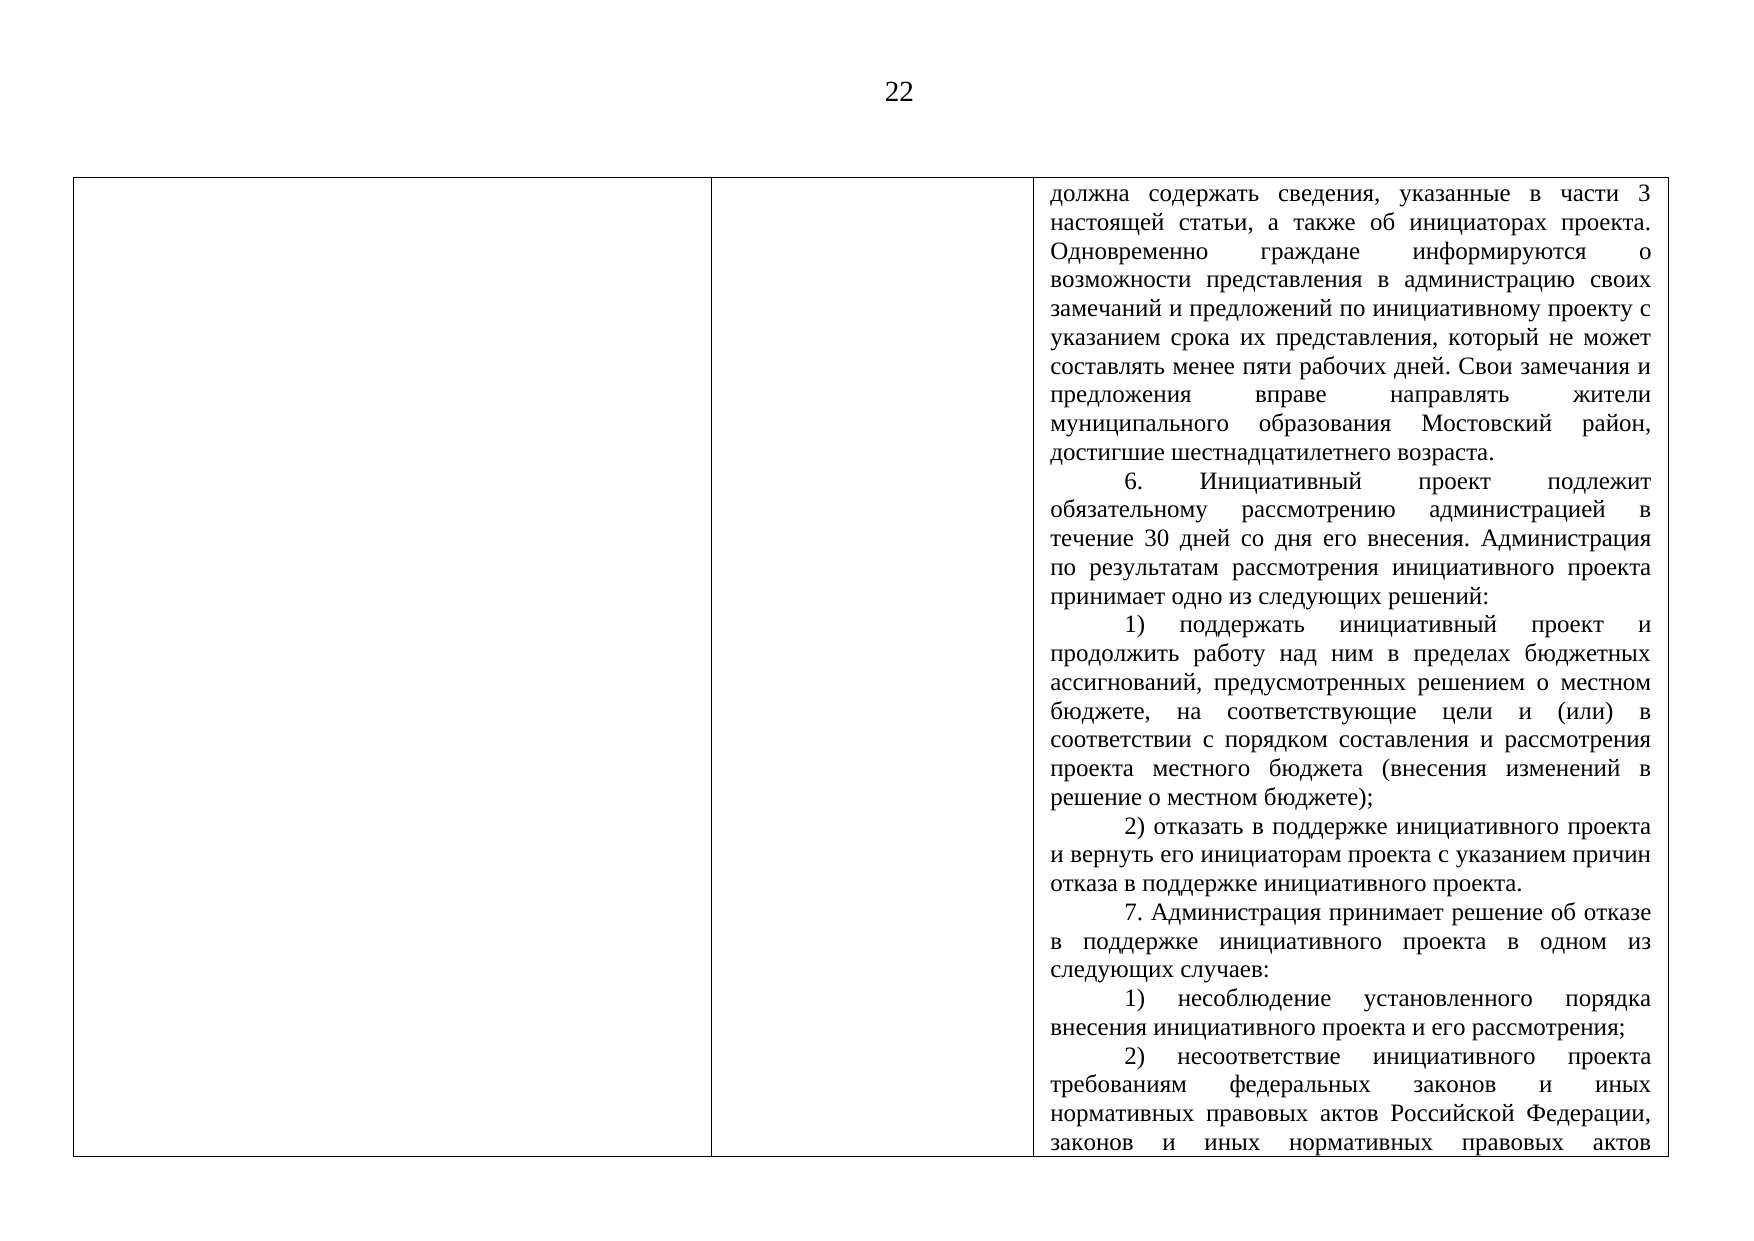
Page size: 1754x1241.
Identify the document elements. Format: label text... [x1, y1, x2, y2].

table_cell - [74, 178, 711, 1156]
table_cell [1034, 178, 1668, 1156]
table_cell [712, 178, 1033, 1156]
